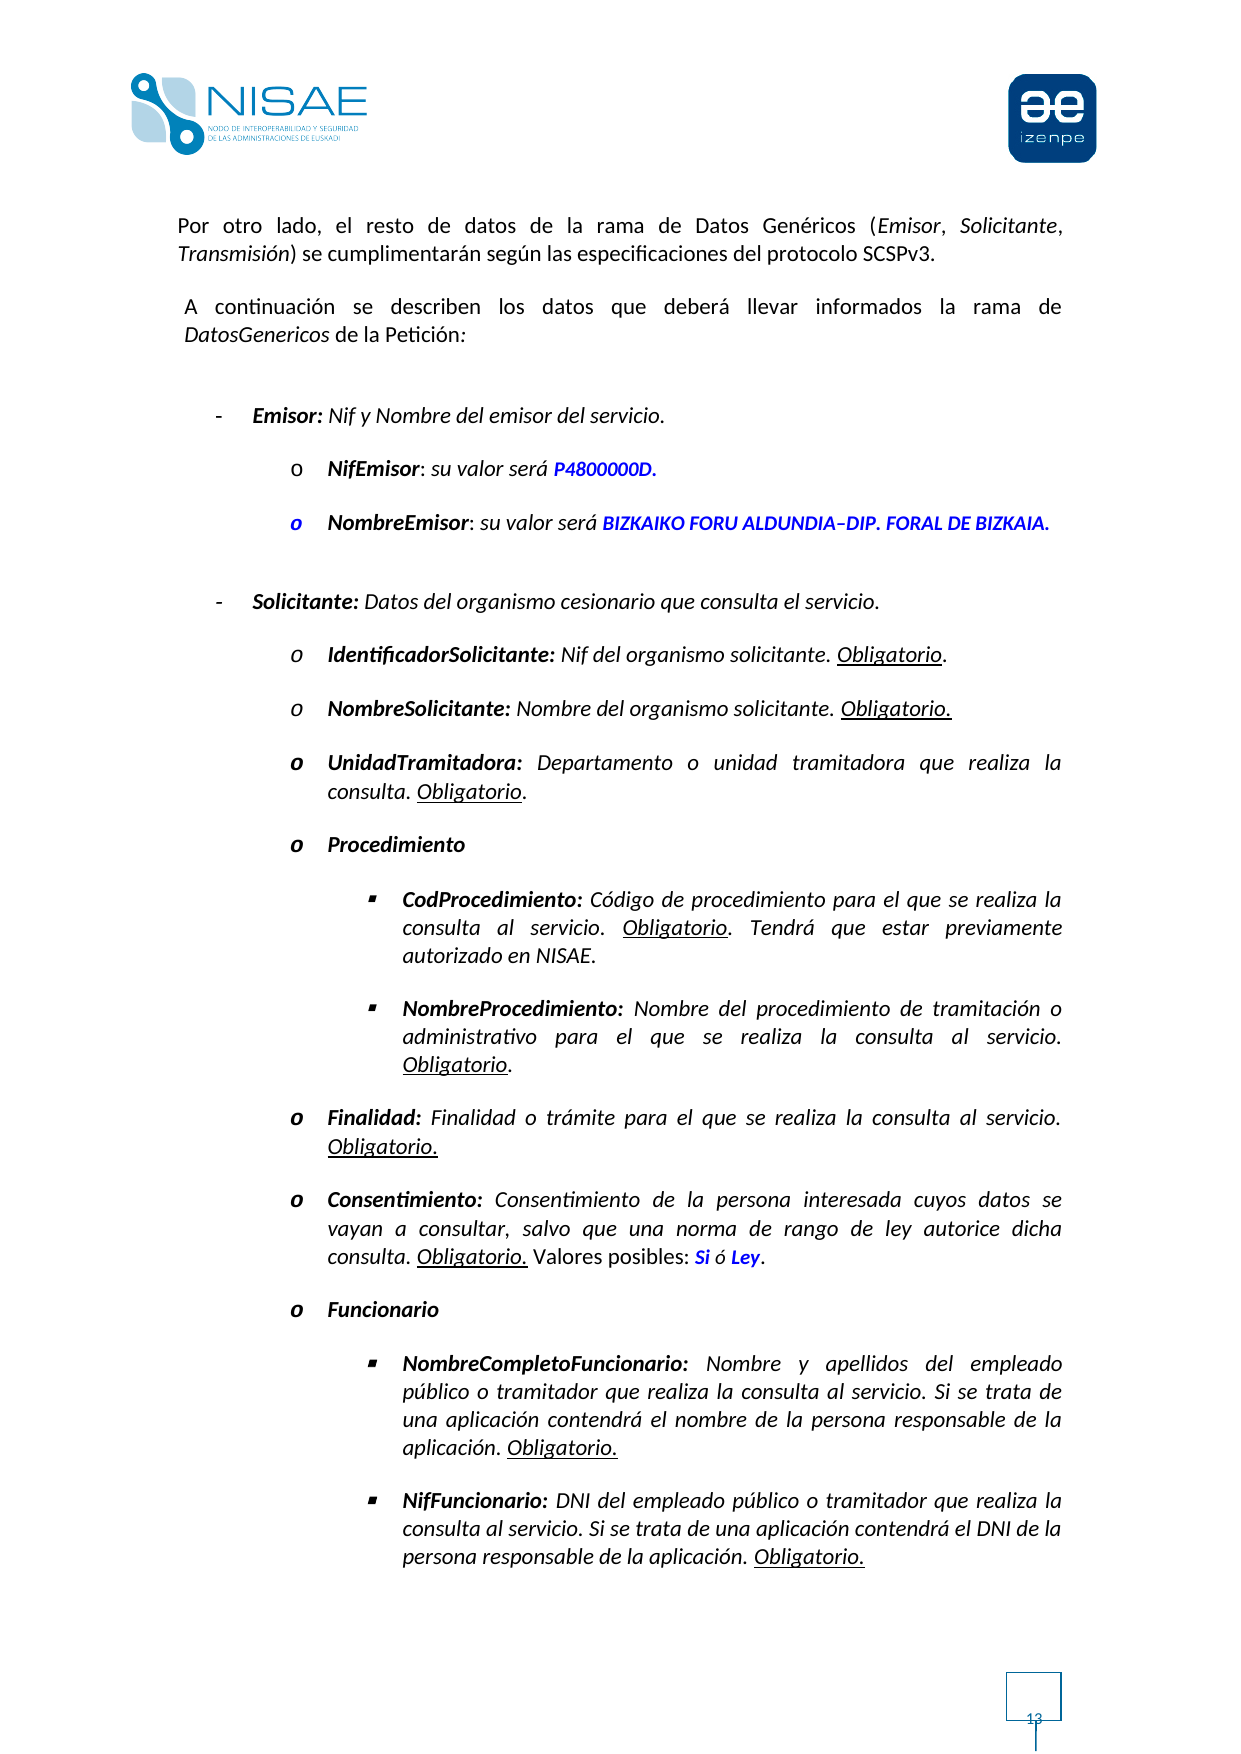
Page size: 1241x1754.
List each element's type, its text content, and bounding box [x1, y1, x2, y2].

list Procedimiento [290, 831, 1063, 860]
list UnidadTramitadora: Departamento o unidad tramitadora que realiza la consulta. Obligatorio. [290, 748, 1063, 806]
picture [149, 73, 386, 155]
list Finalidad: Finalidad o trámite para el que se realiza la consulta al servicio. Obligatorio. [290, 1103, 1063, 1160]
list NombreSolicitante: Nombre del organismo solicitante. Obligatorio. [290, 694, 1063, 723]
picture [181, 131, 193, 143]
list Emisor: Nif y Nombre del emisor del servicio. [215, 401, 1063, 429]
text A continuación se describen los datos que deberá llevar informados la rama de DatosGenericos de la Petición: [184, 292, 1063, 348]
picture [118, 73, 180, 155]
text Por otro lado, el resto de datos de la rama de Datos Genéricos (Emisor, Solicitante, Transmisión) se cumplimentarán según las especificaciones del protocolo SCSPv3. [177, 211, 1063, 267]
picture [1007, 74, 1097, 163]
picture [139, 81, 148, 90]
list NombreEmisor: su valor será BIZKAIKO FORU ALDUNDIA–DIP. FORAL DE BIZKAIA. [290, 508, 1078, 537]
list NombreCompletoFuncionario: Nombre y apellidos del empleado público o tramitador que realiza la consulta al servicio. Si se trata de una aplicación contendrá el nombre de la persona responsable de la aplicación. Obligatorio. [365, 1349, 1063, 1461]
list NifEmisor: su valor será P4800000D. [290, 454, 1063, 483]
list NifFuncionario: DNI del empleado público o tramitador que realiza la consulta al servicio. Si se trata de una aplicación contendrá el DNI de la persona responsable de la aplicación. Obligatorio. [365, 1486, 1063, 1571]
list CodProcedimiento: Código de procedimiento para el que se realiza la consulta al servicio. Obligatorio. Tendrá que estar previamente autorizado en NISAE. [365, 885, 1063, 969]
list NombreProcedimiento: Nombre del procedimiento de tramitación o administrativo para el que se realiza la consulta al servicio. Obligatorio. [365, 994, 1063, 1078]
list Consentimiento: Consentimiento de la persona interesada cuyos datos se vayan a consultar, salvo que una norma de rango de ley autorice dicha consulta. Obligatorio. Valores posibles: Si ó Ley. [290, 1185, 1063, 1270]
list IdentificadorSolicitante: Nif del organismo solicitante. Obligatorio. [290, 640, 1063, 669]
list Funcionario [290, 1295, 1063, 1324]
list Solicitante: Datos del organismo cesionario que consulta el servicio. [215, 587, 1063, 615]
